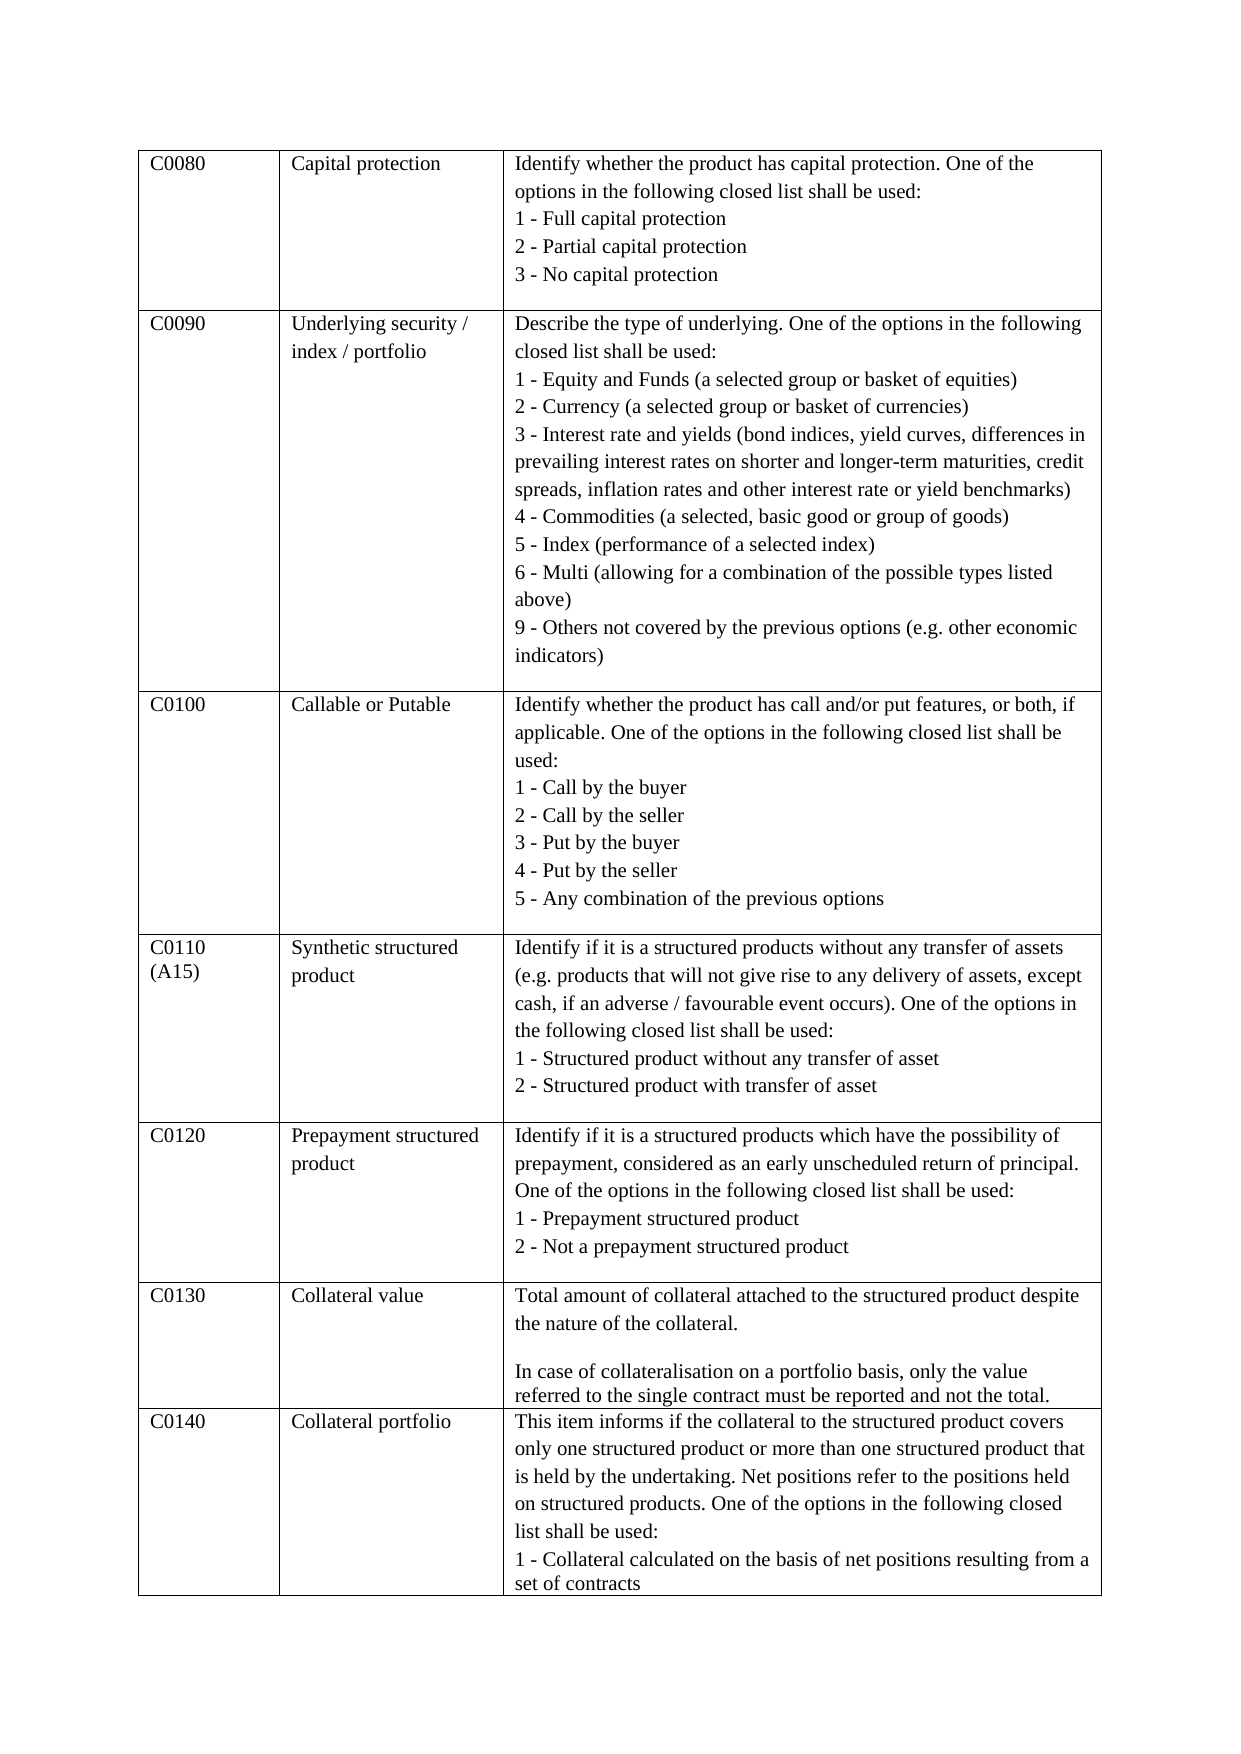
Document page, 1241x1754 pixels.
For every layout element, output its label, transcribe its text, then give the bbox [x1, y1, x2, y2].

table_cell C0120 [139, 1123, 279, 1282]
table_cell Total amount of collateral attached to the structured product despite the nature of the collateral. In case of collateralisation on a portfolio basis, only the value referred to the single contract must be reported and not the total. [504, 1283, 1101, 1407]
table_cell Underlying security / index / portfolio [280, 311, 503, 691]
table_cell C0130 [139, 1283, 279, 1407]
table_cell Synthetic structured product [280, 935, 503, 1122]
table_cell Identify if it is a structured products without any transfer of assets (e.g. products that will not give rise to any delivery of assets, except cash, if an adverse / favourable event occurs). One of the options in the following closed list shall be used: 1 - Structured product without any transfer of asset 2 - Structured product with transfer of asset [504, 935, 1101, 1122]
table_cell C0080 [139, 151, 279, 310]
table_cell C0110 (A15) [139, 935, 279, 1122]
table_cell C0100 [139, 692, 279, 934]
table_cell Collateral value [280, 1283, 503, 1407]
table_cell Prepayment structured product [280, 1123, 503, 1282]
table_cell Identify if it is a structured products which have the possibility of prepayment, considered as an early unscheduled return of principal. One of the options in the following closed list shall be used: 1 - Prepayment structured product 2 - Not a prepayment structured product [504, 1123, 1101, 1282]
table_cell Callable or Putable [280, 692, 503, 934]
table_cell Identify whether the product has call and/or put features, or both, if applicable. One of the options in the following closed list shall be used: 1 - Call by the buyer 2 - Call by the seller 3 - Put by the buyer 4 - Put by the seller 5 - Any combination of the previous options [504, 692, 1101, 934]
table_cell Capital protection [280, 151, 503, 310]
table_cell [504, 1409, 1101, 1595]
table_cell Describe the type of underlying. One of the options in the following closed list shall be used: 1 - Equity and Funds (a selected group or basket of equities) 2 - Currency (a selected group or basket of currencies) 3 - Interest rate and yields (bond indices, yield curves, differences in prevailing interest rates on shorter and longer-term maturities, credit spreads, inflation rates and other interest rate or yield benchmarks) 4 - Commodities (a selected, basic good or group of goods) 5 - Index (performance of a selected index) 6 - Multi (allowing for a combination of the possible types listed above) 9 - Others not covered by the previous options (e.g. other economic indicators) [504, 311, 1101, 691]
table_cell Identify whether the product has capital protection. One of the options in the following closed list shall be used: 1 - Full capital protection 2 - Partial capital protection 3 - No capital protection [504, 151, 1101, 310]
table_cell C0140 [139, 1409, 279, 1595]
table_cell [280, 1409, 503, 1595]
table_cell C0090 [139, 311, 279, 691]
